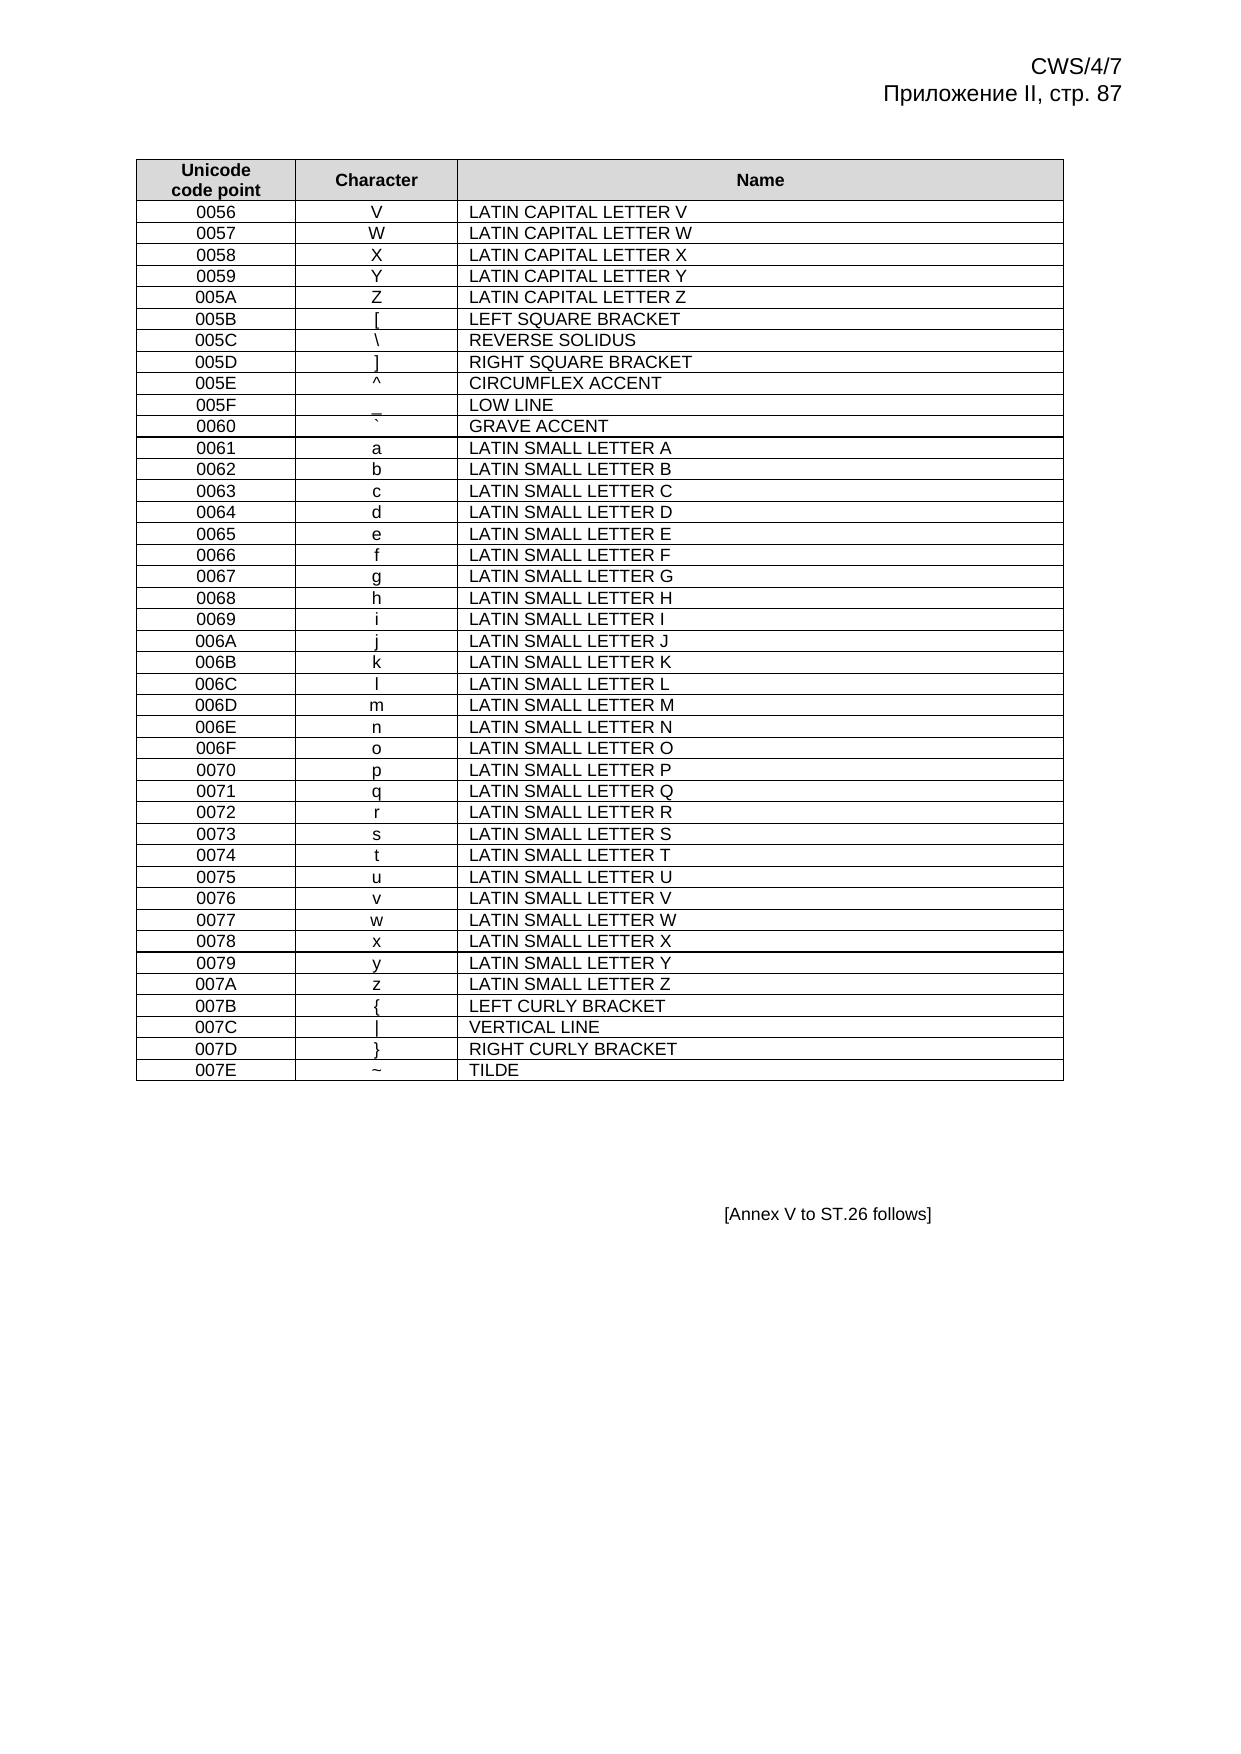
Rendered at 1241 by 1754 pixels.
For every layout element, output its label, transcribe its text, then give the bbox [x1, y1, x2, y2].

table_cell u [296, 867, 457, 887]
table_cell [ [296, 309, 457, 329]
table_cell a [296, 438, 457, 458]
table_cell { [296, 995, 457, 1016]
table_cell LATIN CAPITAL LETTER X [458, 244, 1063, 265]
table_cell 007C [137, 1017, 295, 1037]
table_cell LATIN CAPITAL LETTER Z [458, 287, 1063, 308]
table_cell LATIN SMALL LETTER P [458, 759, 1063, 780]
table_cell RIGHT SQUARE BRACKET [458, 352, 1063, 372]
table_cell k [296, 652, 457, 672]
table_cell LATIN SMALL LETTER G [458, 566, 1063, 587]
table_cell j [296, 631, 457, 651]
table_cell LATIN SMALL LETTER E [458, 523, 1063, 544]
table_cell 0057 [137, 223, 295, 243]
table_cell 0068 [137, 588, 295, 608]
table_cell x [296, 931, 457, 951]
table_cell VERTICAL LINE [458, 1017, 1063, 1037]
table_cell LATIN SMALL LETTER T [458, 845, 1063, 866]
table_cell 0070 [137, 759, 295, 780]
table_cell 007E [137, 1060, 295, 1080]
table_cell 007B [137, 995, 295, 1016]
table_cell Y [296, 266, 457, 286]
table_cell 0066 [137, 545, 295, 565]
table_cell X [296, 244, 457, 265]
table_cell h [296, 588, 457, 608]
table_cell LEFT CURLY BRACKET [458, 995, 1063, 1016]
table_cell LATIN SMALL LETTER B [458, 459, 1063, 479]
table_cell LATIN SMALL LETTER U [458, 867, 1063, 887]
table_cell LATIN SMALL LETTER V [458, 888, 1063, 908]
table_cell LATIN SMALL LETTER S [458, 824, 1063, 844]
table_cell 0071 [137, 781, 295, 801]
table_cell } [296, 1038, 457, 1059]
table_cell LATIN SMALL LETTER A [458, 438, 1063, 458]
table_cell Z [296, 287, 457, 308]
table_cell LATIN SMALL LETTER N [458, 716, 1063, 737]
table_cell LATIN SMALL LETTER M [458, 695, 1063, 715]
table_cell 005B [137, 309, 295, 329]
table_cell f [296, 545, 457, 565]
table_cell 0058 [137, 244, 295, 265]
table_cell 0073 [137, 824, 295, 844]
table_cell LATIN CAPITAL LETTER W [458, 223, 1063, 243]
table_header Unicode code point [137, 160, 295, 200]
table_cell 0059 [137, 266, 295, 286]
table_cell LATIN SMALL LETTER R [458, 802, 1063, 823]
table_cell W [296, 223, 457, 243]
table_cell v [296, 888, 457, 908]
table_header Name [458, 160, 1063, 200]
table_cell TILDE [458, 1060, 1063, 1080]
table_cell LEFT SQUARE BRACKET [458, 309, 1063, 329]
table_header Character [296, 160, 457, 200]
table_cell n [296, 716, 457, 737]
table_cell 0062 [137, 459, 295, 479]
table_cell 005E [137, 373, 295, 393]
table_cell LATIN SMALL LETTER H [458, 588, 1063, 608]
table_cell 0061 [137, 438, 295, 458]
table_cell 0074 [137, 845, 295, 866]
table_cell LATIN SMALL LETTER W [458, 910, 1063, 930]
table_cell V [296, 201, 457, 222]
table_cell LATIN SMALL LETTER C [458, 480, 1063, 501]
table_cell LATIN SMALL LETTER X [458, 931, 1063, 951]
table_cell e [296, 523, 457, 544]
table_cell t [296, 845, 457, 866]
table_cell y [296, 953, 457, 973]
table_cell LATIN SMALL LETTER I [458, 609, 1063, 629]
table_cell 0065 [137, 523, 295, 544]
table_cell ` [296, 416, 457, 436]
table_cell 0056 [137, 201, 295, 222]
table_cell LATIN SMALL LETTER Y [458, 953, 1063, 973]
table_cell o [296, 738, 457, 758]
table_cell 0069 [137, 609, 295, 629]
table_cell 0063 [137, 480, 295, 501]
table_cell r [296, 802, 457, 823]
table_cell _ [296, 395, 457, 415]
table_cell 0079 [137, 953, 295, 973]
table_cell LATIN CAPITAL LETTER Y [458, 266, 1063, 286]
table_cell z [296, 974, 457, 994]
table_cell 0077 [137, 910, 295, 930]
table_cell LATIN SMALL LETTER D [458, 502, 1063, 522]
table_cell g [296, 566, 457, 587]
table_cell ~ [296, 1060, 457, 1080]
table_cell 006D [137, 695, 295, 715]
table_cell | [296, 1017, 457, 1037]
table_cell m [296, 695, 457, 715]
table_cell 006A [137, 631, 295, 651]
table_cell 0064 [137, 502, 295, 522]
table_cell d [296, 502, 457, 522]
table_cell RIGHT CURLY BRACKET [458, 1038, 1063, 1059]
table_cell ] [296, 352, 457, 372]
table_cell l [296, 674, 457, 694]
table_cell REVERSE SOLIDUS [458, 330, 1063, 351]
table_cell LATIN SMALL LETTER K [458, 652, 1063, 672]
table_cell LATIN SMALL LETTER L [458, 674, 1063, 694]
table_cell 006B [137, 652, 295, 672]
table_cell 005D [137, 352, 295, 372]
table_cell s [296, 824, 457, 844]
table_cell LATIN SMALL LETTER O [458, 738, 1063, 758]
table_cell ^ [296, 373, 457, 393]
table_cell LOW LINE [458, 395, 1063, 415]
table_cell w [296, 910, 457, 930]
table_cell i [296, 609, 457, 629]
table_cell GRAVE ACCENT [458, 416, 1063, 436]
table_cell LATIN SMALL LETTER F [458, 545, 1063, 565]
table_cell 006C [137, 674, 295, 694]
table_cell 0067 [137, 566, 295, 587]
table_cell 007A [137, 974, 295, 994]
table_cell c [296, 480, 457, 501]
table_cell 006F [137, 738, 295, 758]
table_cell p [296, 759, 457, 780]
table_cell \ [296, 330, 457, 351]
table_cell q [296, 781, 457, 801]
table_cell 007D [137, 1038, 295, 1059]
table_cell LATIN CAPITAL LETTER V [458, 201, 1063, 222]
table_cell 005C [137, 330, 295, 351]
table_cell 0078 [137, 931, 295, 951]
table_cell 006E [137, 716, 295, 737]
table_cell 0076 [137, 888, 295, 908]
table_cell 0075 [137, 867, 295, 887]
table_cell LATIN SMALL LETTER Z [458, 974, 1063, 994]
table_cell 0072 [137, 802, 295, 823]
table_cell LATIN SMALL LETTER Q [458, 781, 1063, 801]
table_cell CIRCUMFLEX ACCENT [458, 373, 1063, 393]
table_cell LATIN SMALL LETTER J [458, 631, 1063, 651]
table_cell 005A [137, 287, 295, 308]
table_cell 005F [137, 395, 295, 415]
table_cell b [296, 459, 457, 479]
table_cell 0060 [137, 416, 295, 436]
text [Annex V to ST.26 follows] [724, 1204, 1122, 1224]
